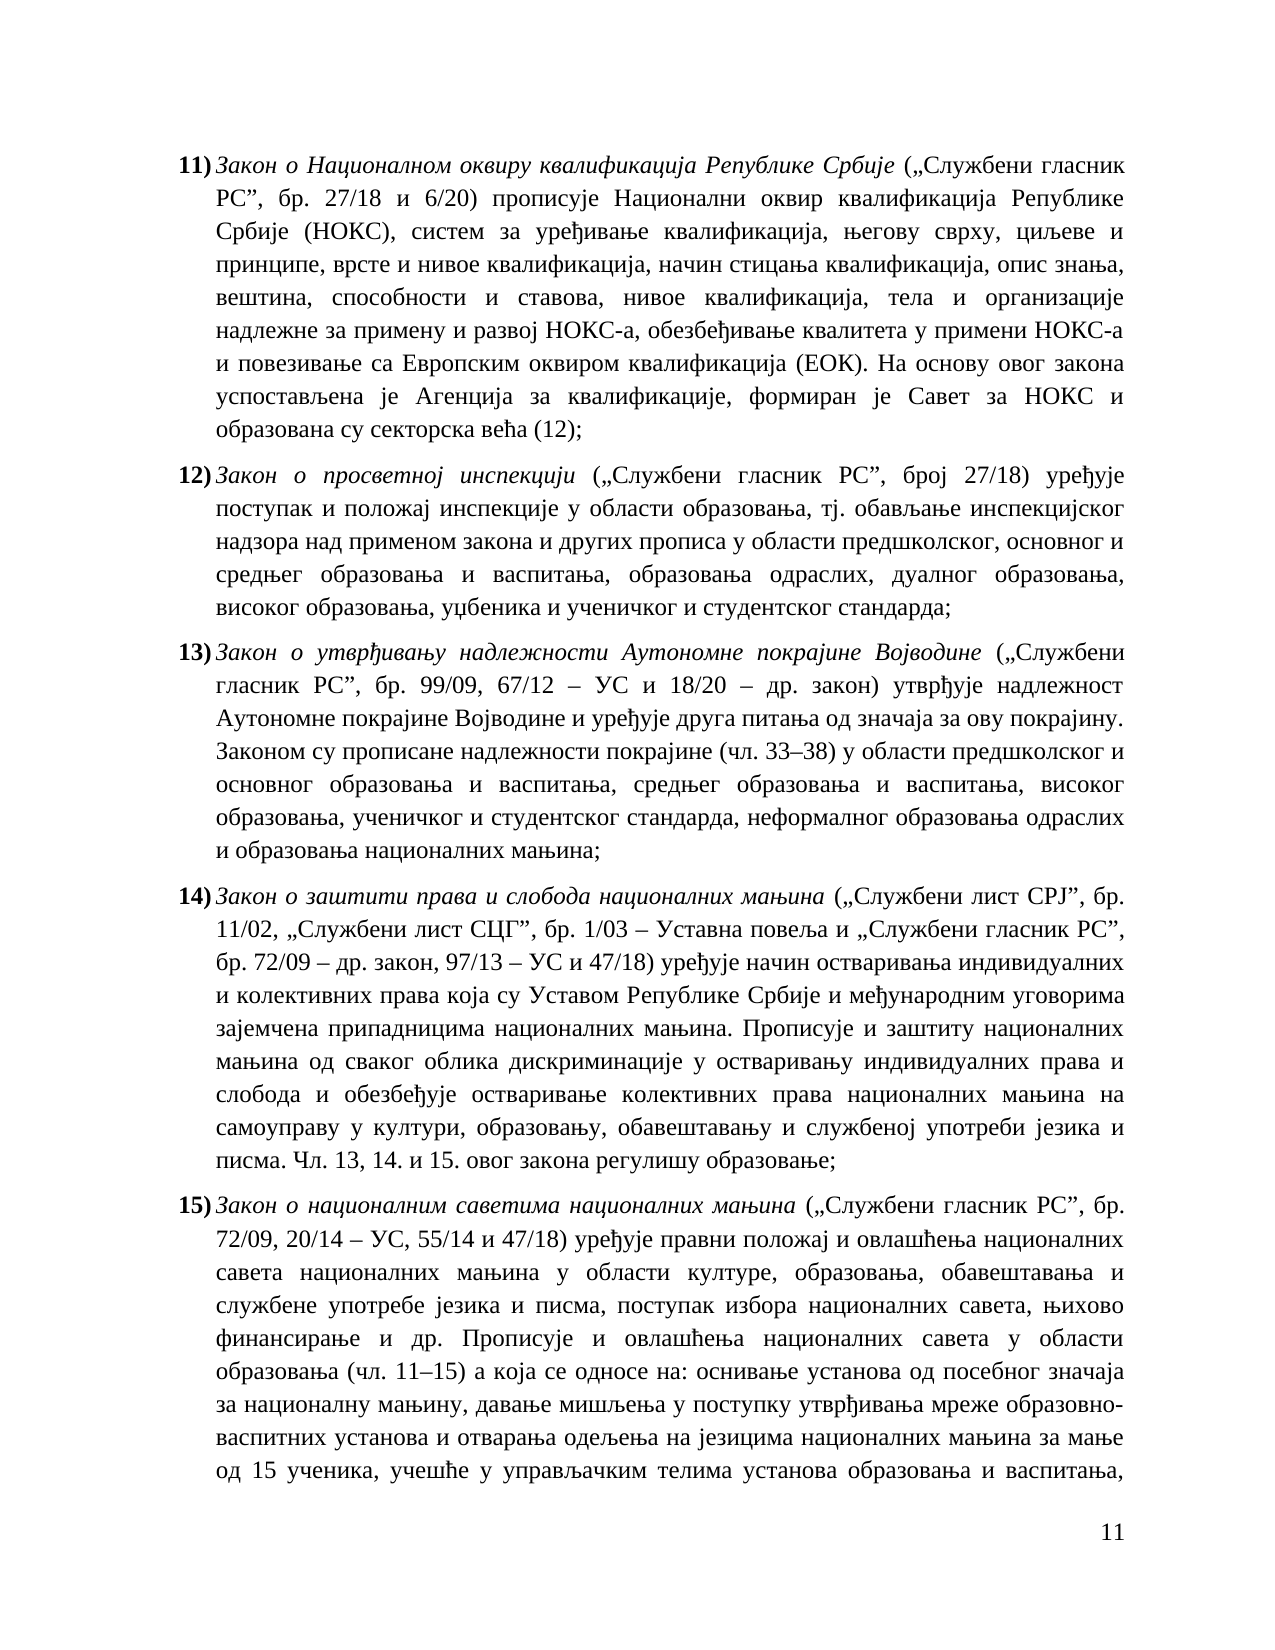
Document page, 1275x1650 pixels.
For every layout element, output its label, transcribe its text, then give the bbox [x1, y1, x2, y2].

list Закон о Националном оквиру квалификација Републике Србије („Службени гласник РС”, бр. 27/18 и 6/20) прописује Национални оквир квалификација Републике Србије (НОКС), систем за уређивање квалификација, његову сврху, циљеве и принципе, врсте и нивое квалификација, начин стицања квалификација, опис знања, вештина, способности и ставова, нивое квалификација, тела и организације надлежне за примену и развој НОКС-а, обезбеђивање квалитета у примени НОКС-а и повезивање са Европским оквиром квалификација (ЕОК). На основу овог закона успостављена је Агенција за квалификације, формиран је Савет за НОКС и образована су секторска већа (12); [178, 150, 1125, 443]
list Закон о просветној инспекцији („Службени гласник РС”, број 27/18) уређује поступак и положај инспекције у области образовања, тј. обављање инспекцијског надзора над применом закона и других прописа у области предшколског, основног и средњег образовања и васпитања, образовања одраслих, дуалног образовања, високог образовања, уџбеника и ученичког и студентског стандарда; [178, 460, 1125, 621]
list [178, 1191, 1125, 1483]
list Закон о заштити права и слобода националних мањина („Службени лист СРЈ”, бр. 11/02, „Службени лист СЦГ”, бр. 1/03 – Уставна повеља и „Службени гласник РС”, бр. 72/09 – др. закон, 97/13 – УС и 47/18) уређује начин остваривања индивидуалних и колективних права која су Уставом Републике Србије и међународним уговорима зајемчена припадницима националних мањина. Прописује и заштиту националних мањина од сваког облика дискриминације у остваривању индивидуалних права и слобода и обезбеђује остваривање колективних права националних мањина на самоуправу у култури, образовању, обавештавању и службеној употреби језика и писма. Чл. 13, 14. и 15. овог закона регулишу образовање; [178, 881, 1125, 1174]
list Закон о утврђивању надлежности Аутономне покрајине Војводине („Службени гласник РС”, бр. 99/09, 67/12 – УС и 18/20 – др. закон) утврђује надлежност Аутономне покрајине Војводине и уређује друга питања од значаја за ову покрајину. Законом су прописане надлежности покрајине (чл. 33–38) у области предшколског и основног образовања и васпитања, средњег образовања и васпитања, високог образовања, ученичког и студентског стандарда, неформалног образовања одраслих и образовања националних мањина; [178, 637, 1125, 864]
